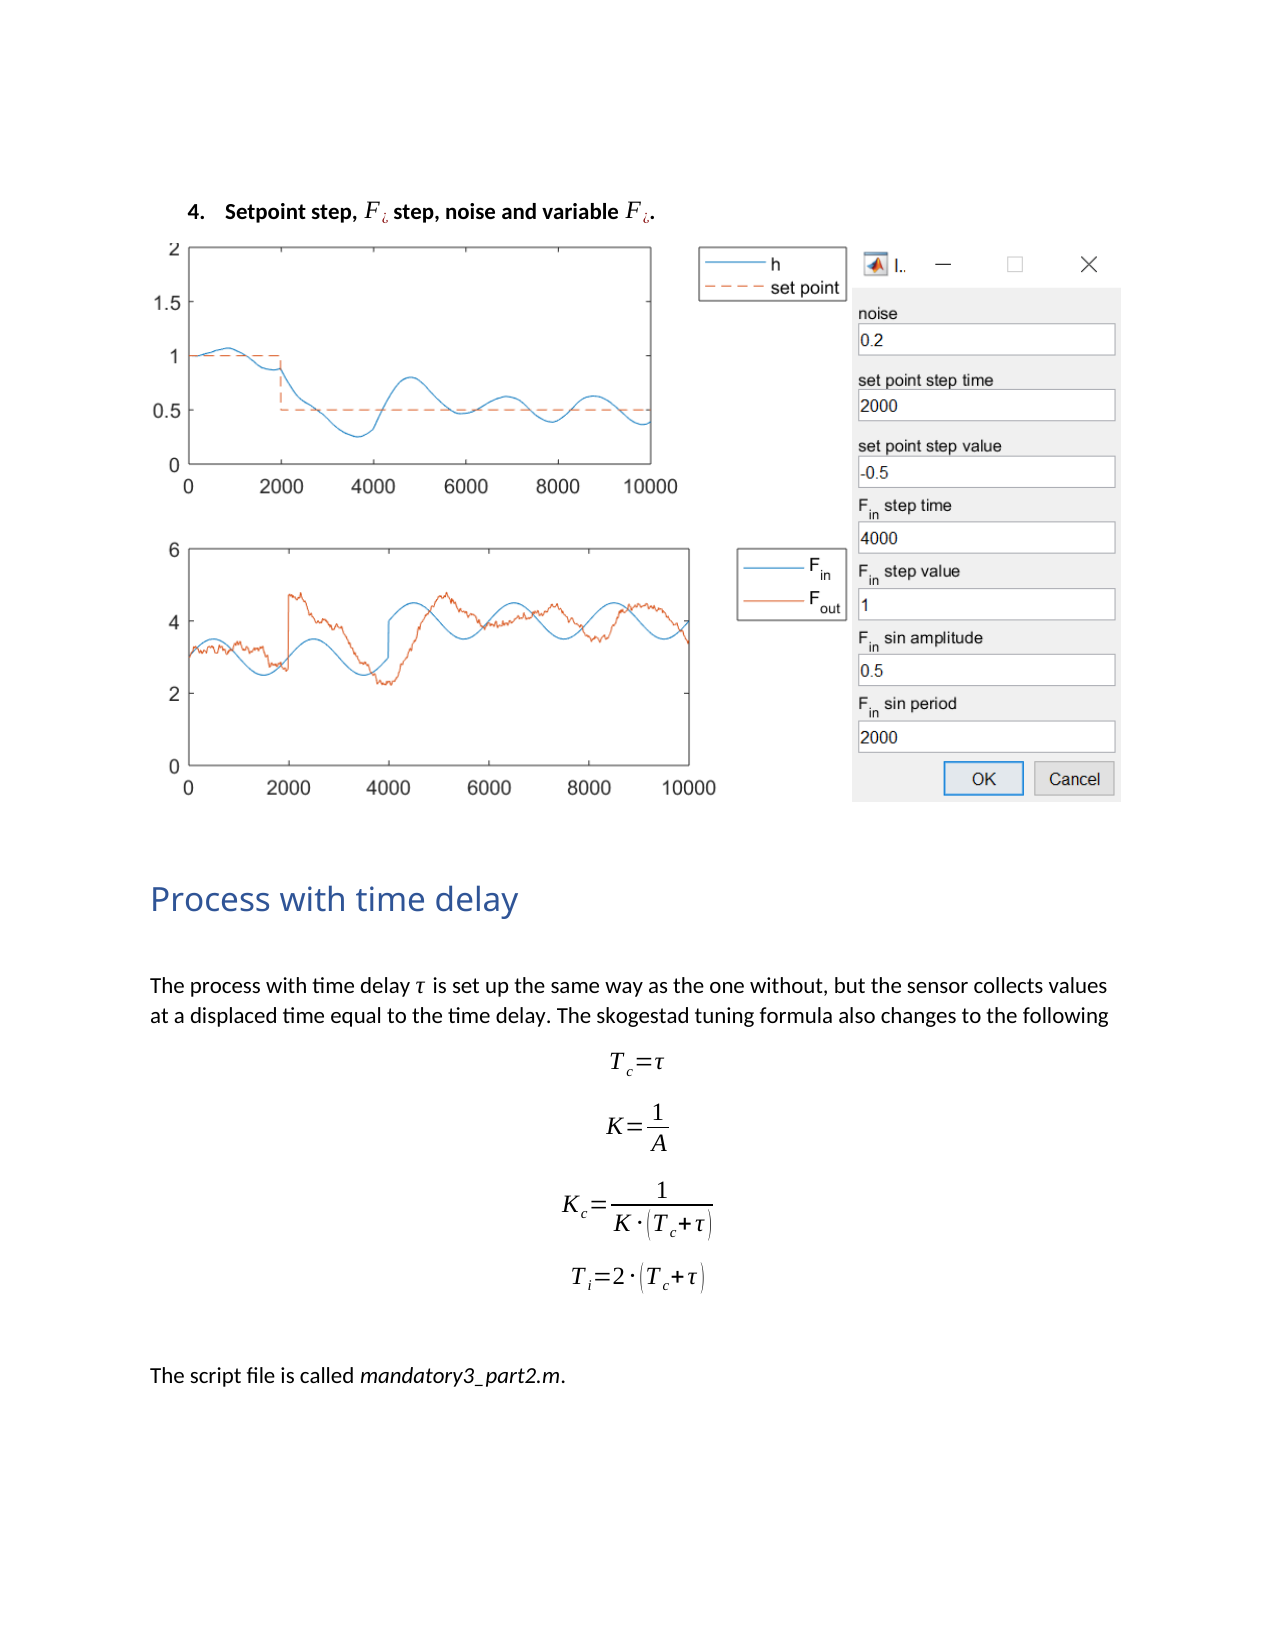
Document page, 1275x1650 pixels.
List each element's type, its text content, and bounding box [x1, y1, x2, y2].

text The script file is called mandatory3_part2.m. [150, 1362, 1125, 1389]
list Setpoint step, step, noise and variable . [187, 197, 1125, 225]
text The process with time delay is set up the same way as the one without, but the sensor collects values at a displaced time equal to the time delay. The skogestad tuning formula also changes to the following [150, 971, 1125, 1029]
picture [150, 243, 1121, 802]
subtitle Process with time delay [150, 875, 1125, 921]
